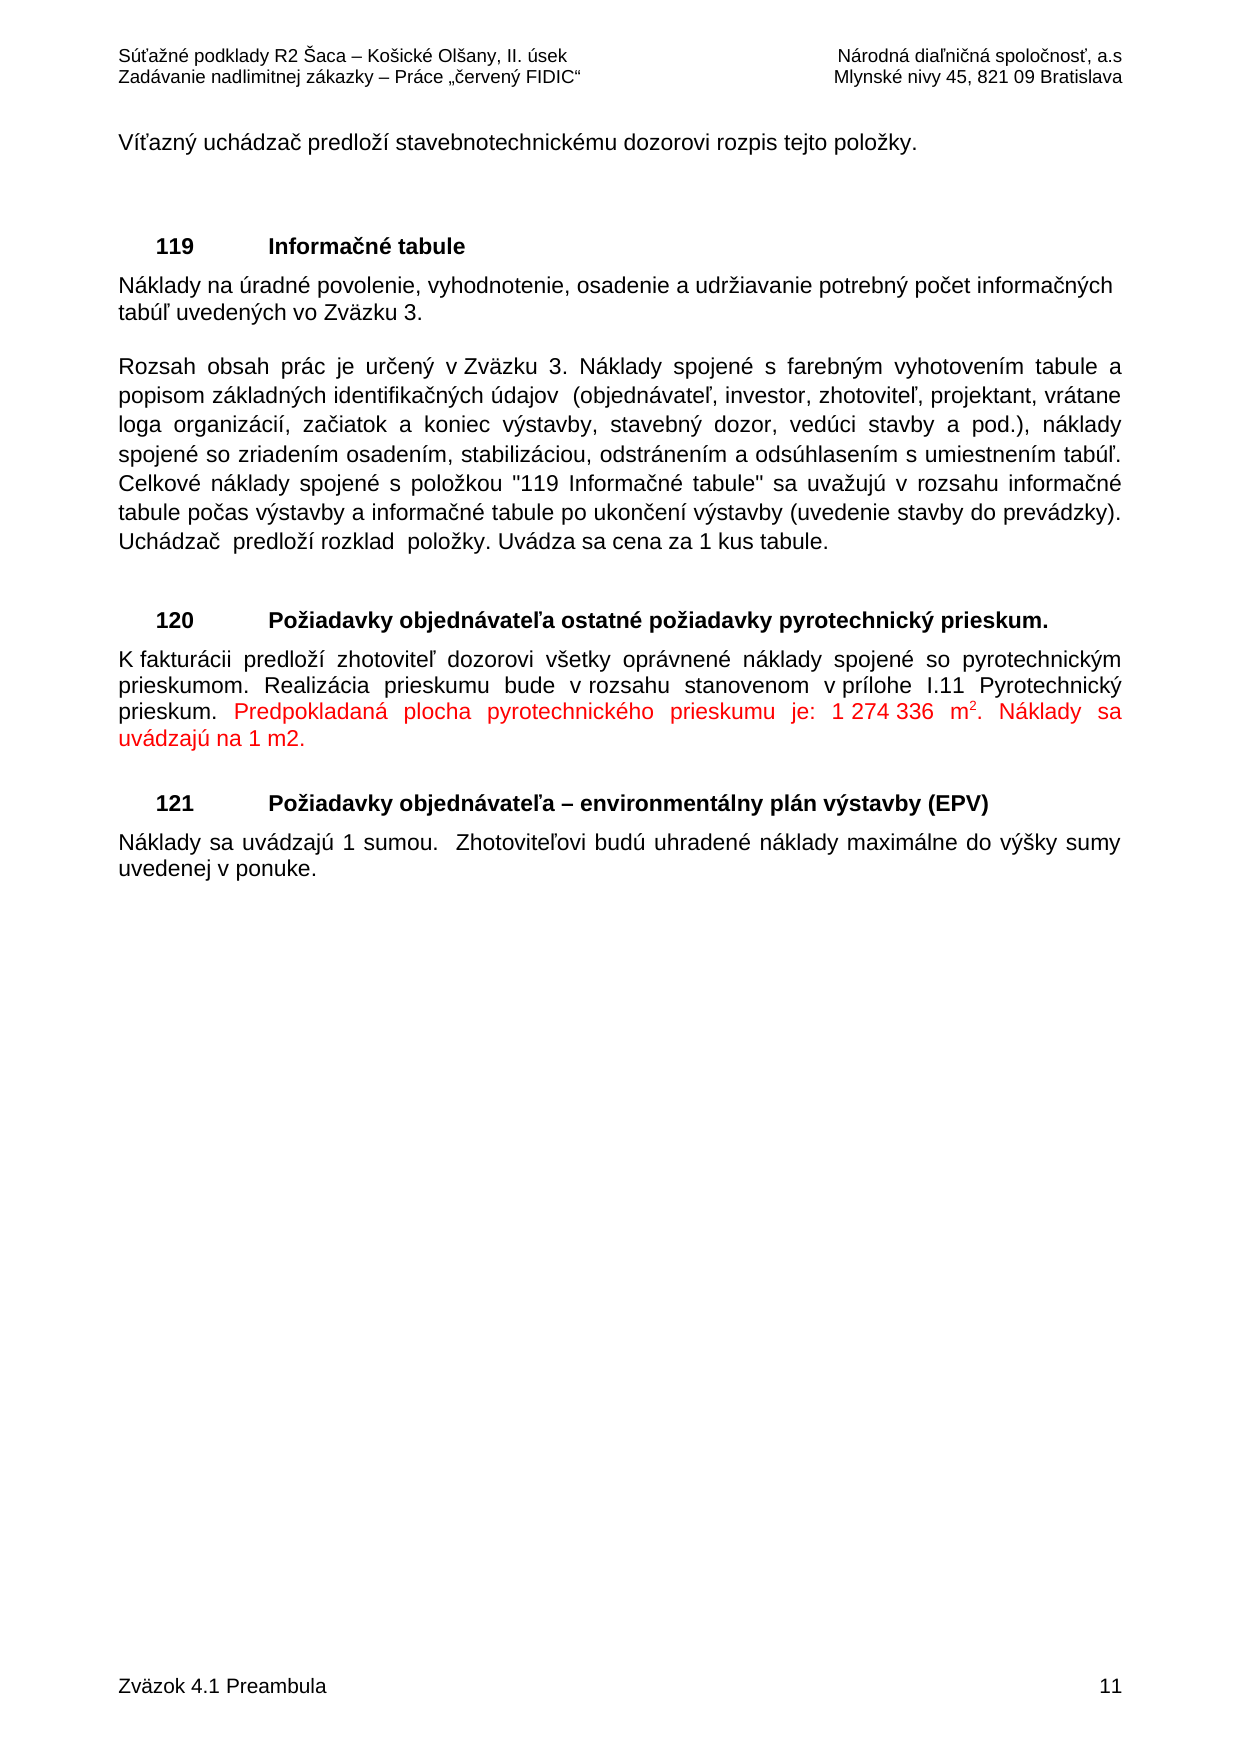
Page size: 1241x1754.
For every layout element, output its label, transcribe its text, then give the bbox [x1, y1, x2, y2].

text Rozsah obsah prác je určený v Zväzku 3. Náklady spojené s farebným vyhotovením tabule a popisom základných identifikačných údajov (objednávateľ, investor, zhotoviteľ, projektant, vrátane loga organizácií, začiatok a koniec výstavby, stavebný dozor, vedúci stavby a pod.), náklady spojené so zriadením osadením, stabilizáciou, odstránením a odsúhlasením s umiestnením tabúľ. Celkové náklady spojené s položkou "119 Informačné tabule" sa uvažujú v rozsahu informačné tabule počas výstavby a informačné tabule po ukončení výstavby (uvedenie stavby do prevádzky). Uchádzač predloží rozklad položky. Uvádza sa cena za 1 kus tabule. [118, 351, 1122, 555]
text Náklady sa uvádzajú 1 sumou. Zhotoviteľovi budú uhradené náklady maximálne do výšky sumy uvedenej v ponuke. [118, 829, 1122, 881]
text Náklady na úradné povolenie, vyhodnotenie, osadenie a udržiavanie potrebný počet informačných tabúľ uvedených vo Zväzku 3. [118, 272, 1122, 325]
text Víťazný uchádzač predloží stavebnotechnickému dozorovi rozpis tejto položky. [118, 129, 1122, 156]
list 120 Požiadavky objednávateľa ostatné požiadavky pyrotechnický prieskum. [156, 607, 1122, 633]
list 121 Požiadavky objednávateľa – environmentálny plán výstavby (EPV) [156, 790, 1122, 816]
text K fakturácii predloží zhotoviteľ dozorovi všetky oprávnené náklady spojené so pyrotechnickým prieskumom. Realizácia prieskumu bude v rozsahu stanovenom v prílohe I.11 Pyrotechnický prieskum. Predpokladaná plocha pyrotechnického prieskumu je: 1 274 336 m2. Náklady sa uvádzajú na 1 m2. [118, 646, 1122, 751]
list 119 Informačné tabule [156, 233, 1122, 259]
